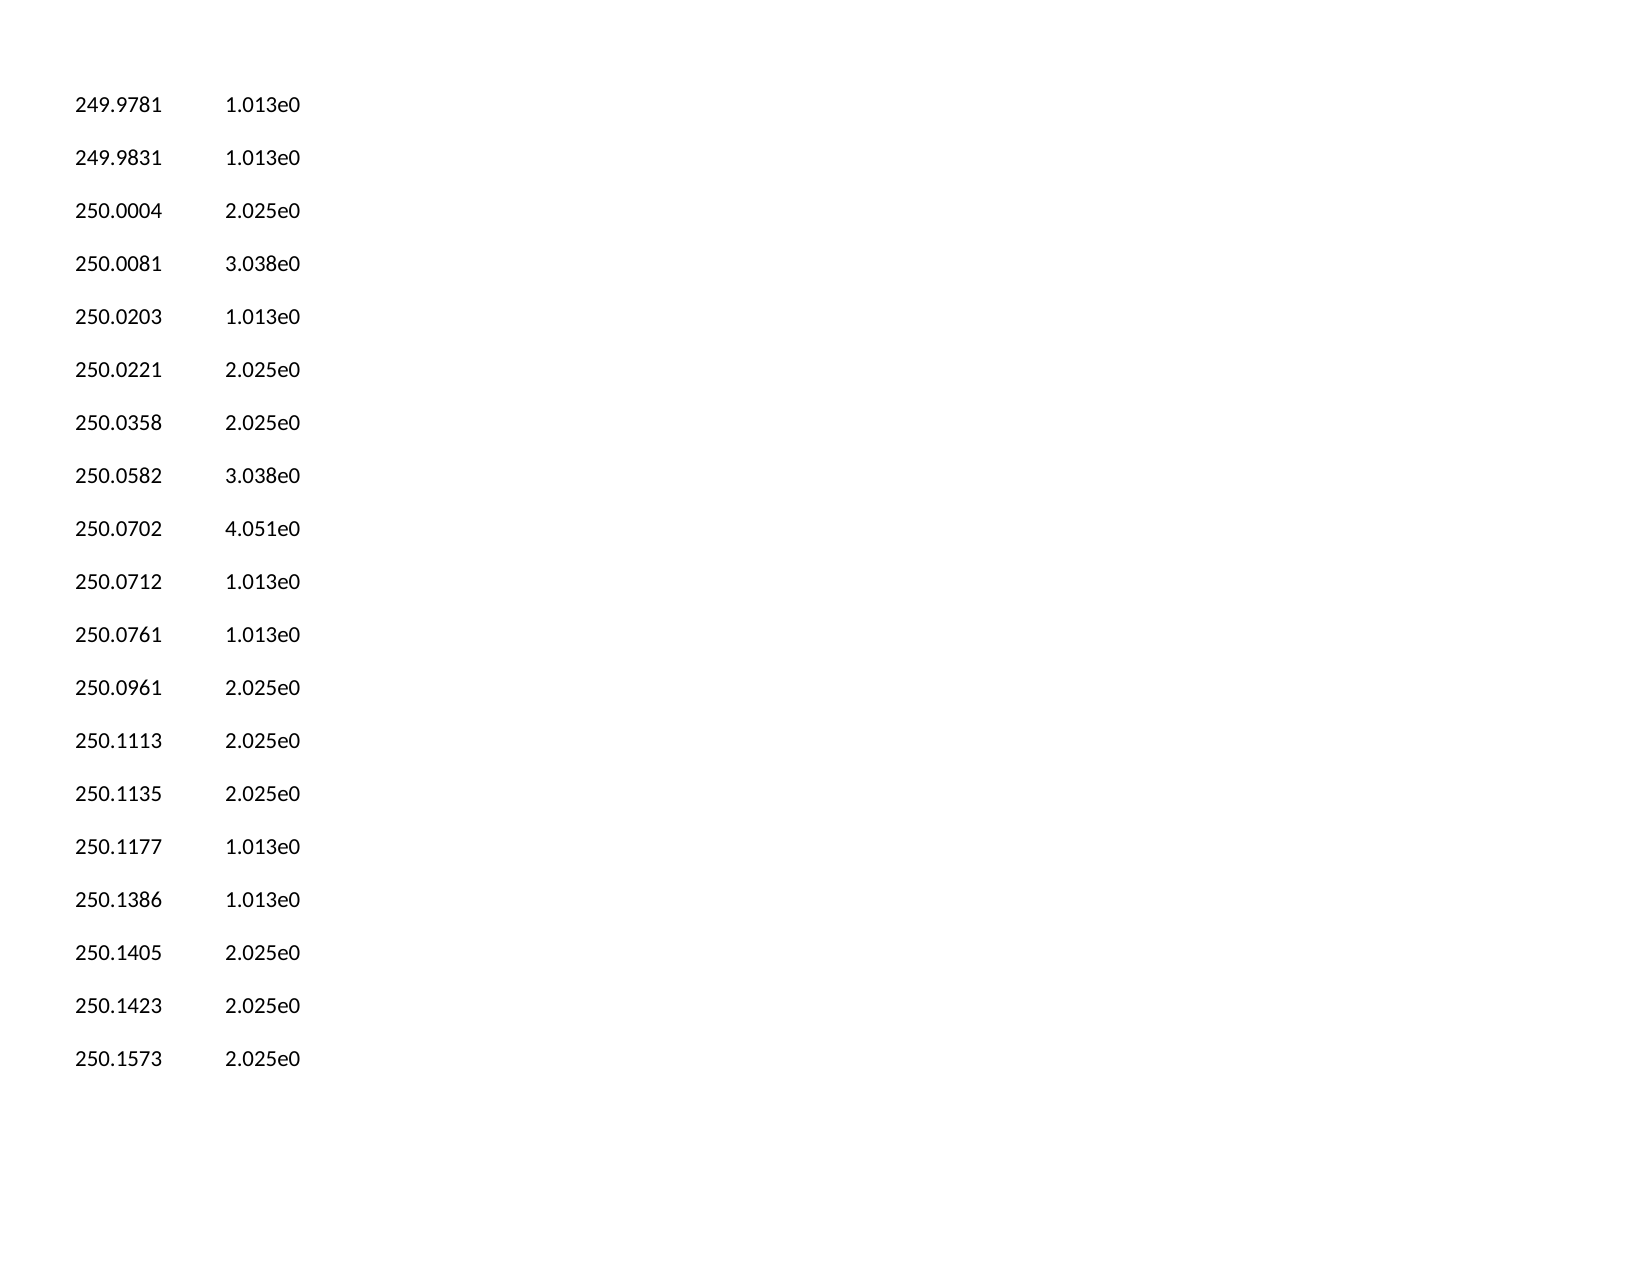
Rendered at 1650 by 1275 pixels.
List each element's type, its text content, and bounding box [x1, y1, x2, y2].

text 250.0712 1.013e0 [75, 567, 1563, 595]
text 250.0221 2.025e0 [75, 355, 1563, 383]
text 250.1405 2.025e0 [75, 938, 1563, 966]
text 249.9781 1.013e0 [75, 90, 1563, 118]
text 250.1423 2.025e0 [75, 991, 1563, 1019]
text 250.1386 1.013e0 [75, 885, 1563, 913]
text 250.1113 2.025e0 [75, 726, 1563, 754]
text 250.0961 2.025e0 [75, 673, 1563, 701]
text 250.0081 3.038e0 [75, 249, 1563, 277]
text 250.0004 2.025e0 [75, 196, 1563, 224]
text 249.9831 1.013e0 [75, 143, 1563, 171]
text 250.1135 2.025e0 [75, 779, 1563, 807]
text 250.0358 2.025e0 [75, 408, 1563, 436]
text 250.0203 1.013e0 [75, 302, 1563, 330]
text 250.1573 2.025e0 [75, 1044, 1563, 1072]
text 250.0702 4.051e0 [75, 514, 1563, 542]
text 250.0582 3.038e0 [75, 461, 1563, 489]
text 250.0761 1.013e0 [75, 620, 1563, 648]
text 250.1177 1.013e0 [75, 832, 1563, 860]
